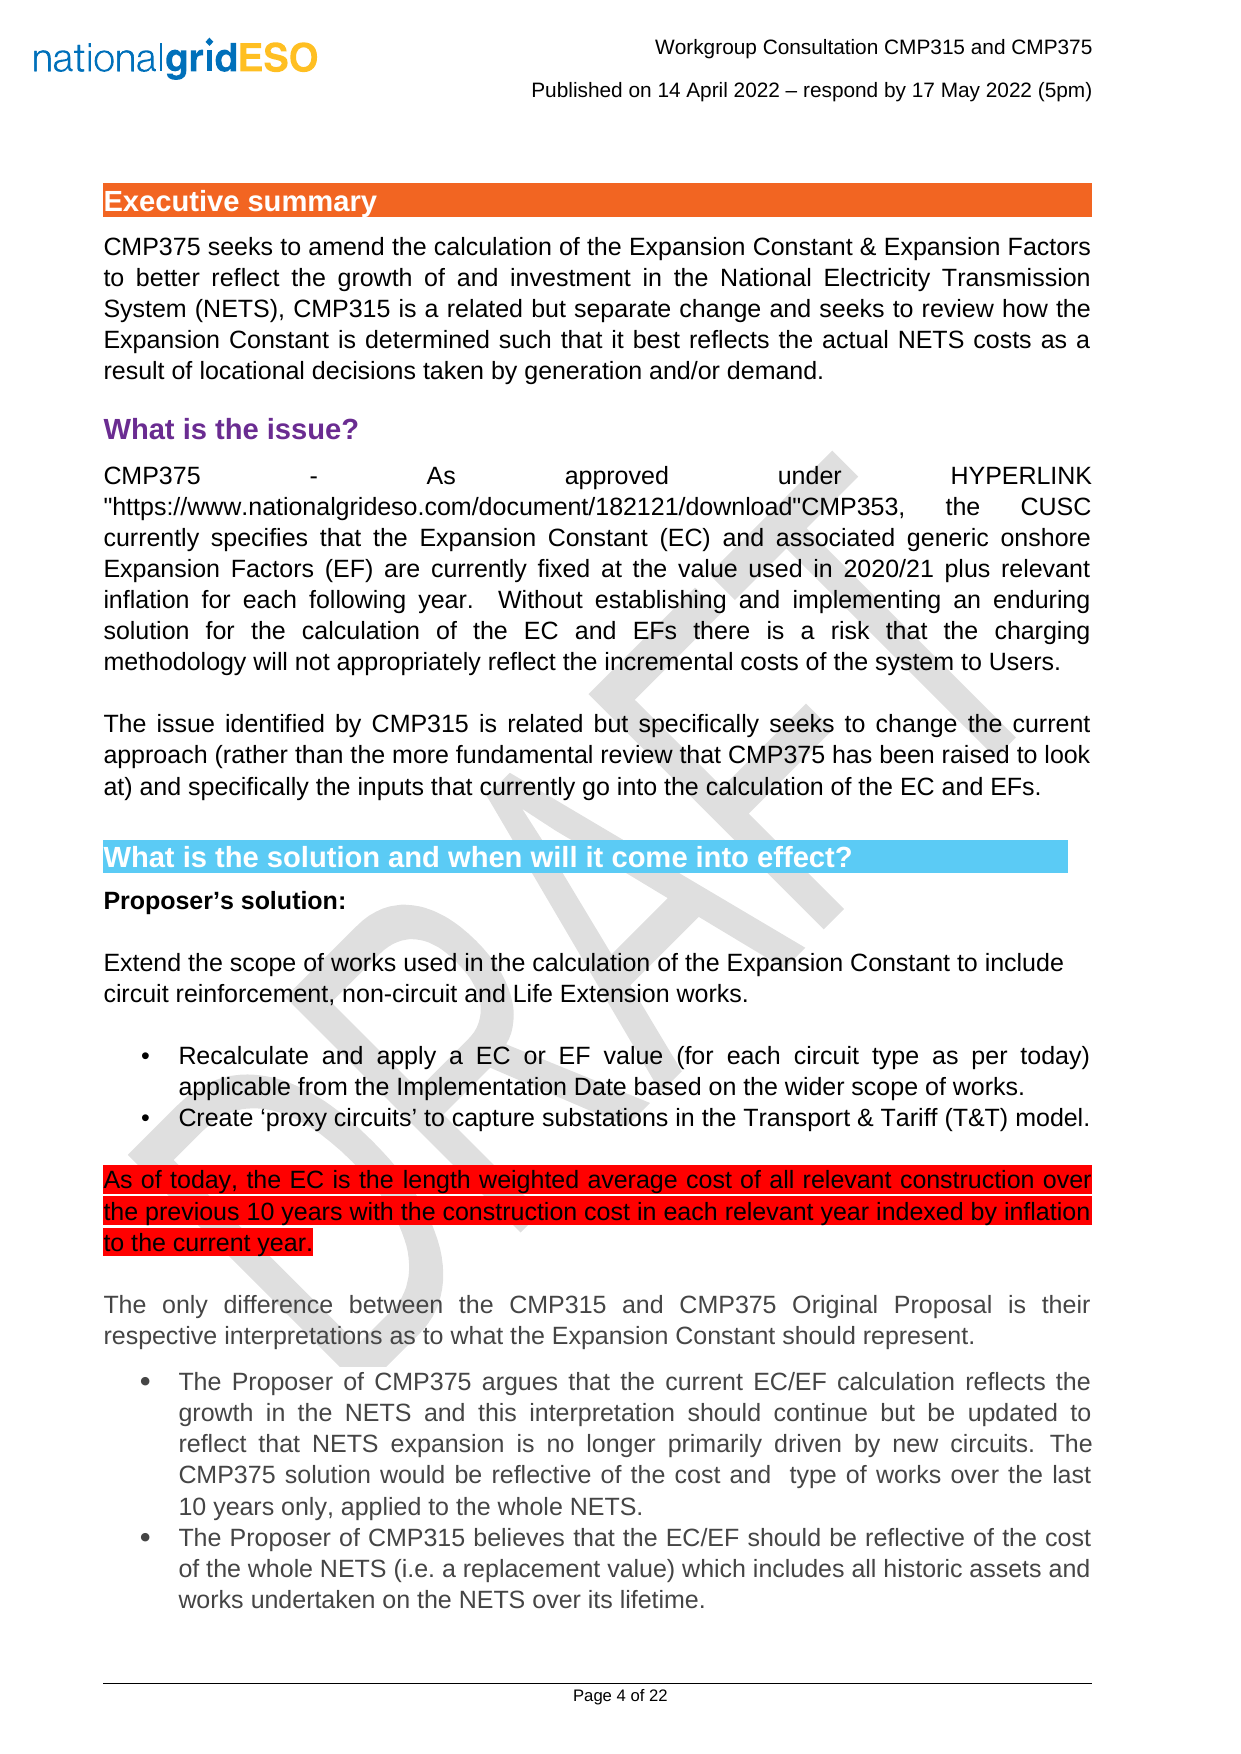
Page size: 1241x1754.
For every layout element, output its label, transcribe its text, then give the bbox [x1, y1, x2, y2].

subtitle Executive summary [103, 183, 1092, 217]
text CMP375 seeks to amend the calculation of the Expansion Constant & Expansion Factors to better reflect the growth of and investment in the National Electricity Transmission System (NETS), CMP315 is a related but separate change and seeks to review how the Expansion Constant is determined such that it best reflects the actual NETS costs as a result of locational decisions taken by generation and/or demand. [103, 232, 1092, 385]
list Create ‘proxy circuits’ to capture substations in the Transport & Tariff (T&T) model. [141, 1103, 1092, 1132]
text As of today, the EC is the length weighted average cost of all relevant construction over the previous 10 years with the construction cost in each relevant year indexed by inflation to the current year. [103, 1225, 1092, 1256]
list Recalculate and apply a EC or EF value (for each circuit type as per today) applicable from the Implementation Date based on the wider scope of works. [141, 1041, 1092, 1101]
text The only difference between the CMP315 and CMP375 Original Proposal is their respective interpretations as to what the Expansion Constant should represent. [103, 1289, 1092, 1349]
text What is the solution and when will it come into effect? [103, 840, 1068, 873]
list The Proposer of CMP315 believes that the EC/EF should be reflective of the cost of the whole NETS (i.e. a replacement value) which includes all historic assets and works undertaken on the NETS over its lifetime. [141, 1520, 1092, 1614]
text Proposer’s solution: [103, 886, 1092, 915]
text Extend the scope of works used in the calculation of the Expansion Constant to include circuit reinforcement, non-circuit and Life Extension works. [103, 948, 1092, 1008]
text What is the issue? [103, 412, 1092, 446]
list The Proposer of CMP375 argues that the current EC/EF calculation reflects the growth in the NETS and this interpretation should continue but be updated to reflect that NETS expansion is no longer primarily driven by new circuits. The CMP375 solution would be reflective of the cost and type of works over the last 10 years only, applied to the whole NETS. [141, 1364, 1092, 1520]
